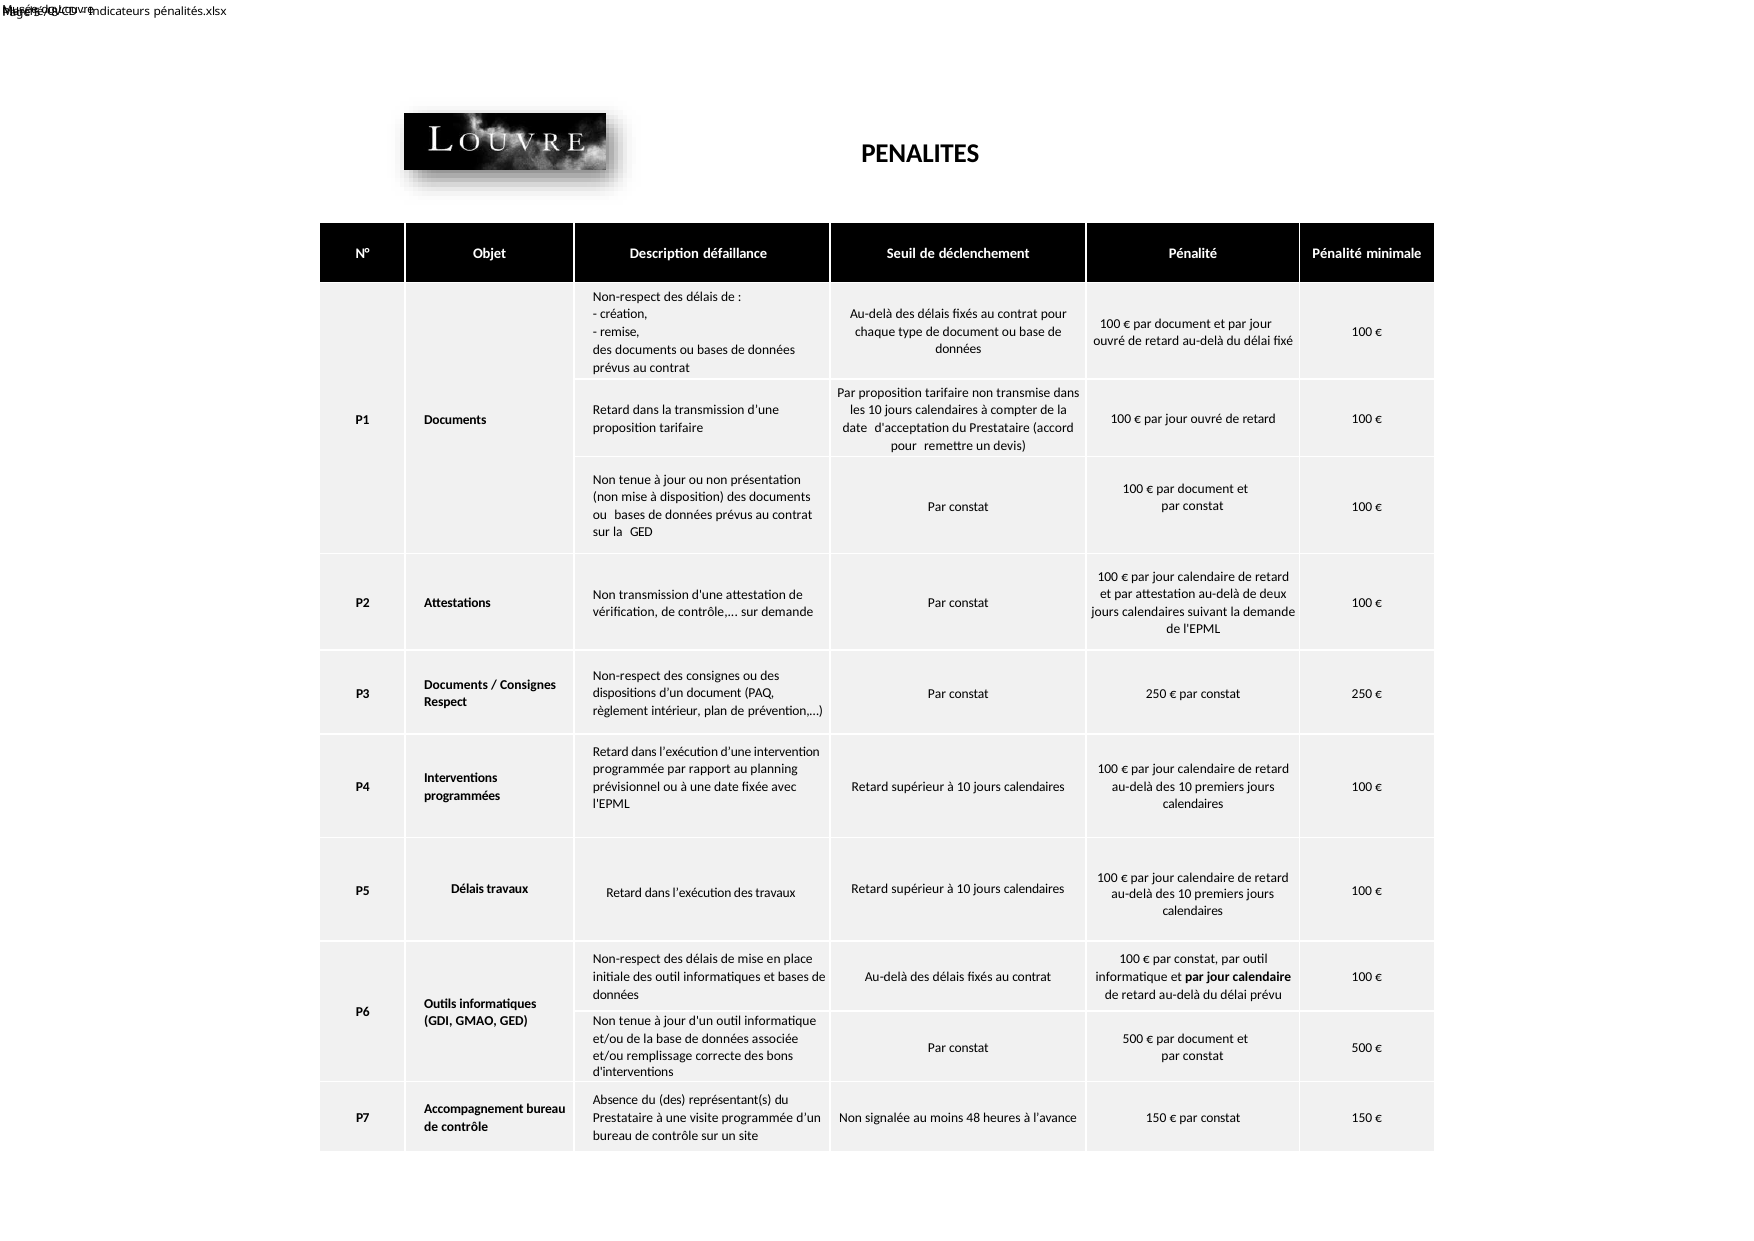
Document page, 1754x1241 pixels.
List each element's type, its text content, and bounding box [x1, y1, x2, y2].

table_cell Retard dans la transmission d’une proposition tarifaire [575, 380, 829, 456]
table_cell Pénalité minimale [1300, 223, 1434, 282]
table_cell Non-respect des délais de mise en place initiale des outil informatiques et bases de données [575, 942, 829, 1010]
table_cell Objet [406, 223, 573, 282]
table_cell 100 € par document et par constat [1087, 457, 1299, 553]
table_cell 250 € [1300, 651, 1434, 733]
table_header PENALITES [320, 141, 1434, 223]
table_cell Délais travaux [406, 838, 573, 940]
table_cell 500 € [1300, 1012, 1434, 1081]
table_cell Non signalée au moins 48 heures à l’avance [831, 1082, 1085, 1151]
table_cell Documents [406, 283, 573, 553]
table_cell Description défaillance [575, 223, 829, 282]
table_cell Retard supérieur à 10 jours calendaires [831, 838, 1085, 940]
table_cell Seuil de déclenchement [831, 223, 1085, 282]
table_cell 100 € par jour calendaire de retard et par attestation au-delà de deux jours calendaires suivant la demande de l'EPML [1087, 554, 1299, 649]
table_cell P3 [320, 651, 404, 733]
table_cell P2 [320, 554, 404, 649]
table_cell Par constat [831, 554, 1085, 649]
table_cell Non tenue à jour d'un outil informatique et/ou de la base de données associée et/ou remplissage correcte des bons d'interventions [575, 1012, 829, 1081]
table_cell 100 € par jour ouvré de retard [1087, 380, 1299, 456]
table_cell Par constat [831, 457, 1085, 553]
table_cell Accompagnement bureau de contrôle [406, 1082, 573, 1151]
table_cell Non-respect des consignes ou des dispositions d’un document (PAQ, règlement intérieur, plan de prévention,…) [575, 651, 829, 733]
table_cell 150 € par constat [1087, 1082, 1299, 1151]
table_cell Non tenue à jour ou non présentation (non mise à disposition) des documents ou bases de données prévus au contrat sur la GED [575, 457, 829, 553]
table_cell Absence du (des) représentant(s) du Prestataire à une visite programmée d’un bureau de contrôle sur un site [575, 1082, 829, 1151]
table_cell Retard dans l’exécution d’une intervention programmée par rapport au planning prévisionnel ou à une date fixée avec l'EPML [575, 735, 829, 837]
table_cell 100 € [1300, 942, 1434, 1010]
table_cell Non transmission d'une attestation de vérification, de contrôle,... sur demande [575, 554, 829, 649]
table_cell 100 € [1300, 380, 1434, 456]
table_cell 150 € [1300, 1082, 1434, 1151]
table_cell P6 [320, 942, 404, 1081]
table_cell P1 [320, 283, 404, 553]
table_cell Au-delà des délais fixés au contrat [831, 942, 1085, 1010]
table_cell P7 [320, 1082, 404, 1151]
table_cell 100 € [1300, 735, 1434, 837]
table_cell Outils informatiques (GDI, GMAO, GED) [406, 942, 573, 1081]
table_cell 100 € par jour calendaire de retard au-delà des 10 premiers jours calendaires [1087, 838, 1299, 940]
table_cell Par proposition tarifaire non transmise dans les 10 jours calendaires à compter de la date d'acceptation du Prestataire (accord pour remettre un devis) [831, 380, 1085, 456]
table_cell Retard supérieur à 10 jours calendaires [831, 735, 1085, 837]
table_cell Interventions programmées [406, 735, 573, 837]
table_cell 100 € [1300, 554, 1434, 649]
table_cell 100 € par jour calendaire de retard au-delà des 10 premiers jours calendaires [1087, 735, 1299, 837]
table_cell 250 € par constat [1087, 651, 1299, 733]
table_cell 100 € [1300, 283, 1434, 378]
table_cell Pénalité [1087, 223, 1299, 282]
table_cell 100 € par document et par jour ouvré de retard au-delà du délai fixé [1087, 283, 1299, 378]
table_cell P4 [320, 735, 404, 837]
table_cell 100 € [1300, 457, 1434, 553]
table_cell Documents / Consignes Respect [406, 651, 573, 733]
table_cell Non-respect des délais de : création, remise, des documents ou bases de données prévus au contrat [575, 283, 829, 378]
table_cell Au-delà des délais fixés au contrat pour chaque type de document ou base de données [831, 283, 1085, 378]
table_cell Par constat [831, 1012, 1085, 1081]
table_cell Retard dans l’exécution des travaux [575, 838, 829, 940]
table_cell 500 € par document et par constat [1087, 1012, 1299, 1081]
table_cell Attestations [406, 554, 573, 649]
table_cell 100 € [1300, 838, 1434, 940]
picture [387, 97, 641, 205]
table_cell Par constat [831, 651, 1085, 733]
table_cell N° [320, 223, 404, 282]
table_cell 100 € par constat, par outil informatique et par jour calendaire de retard au-delà du délai prévu [1087, 942, 1299, 1010]
table_cell P5 [320, 838, 404, 940]
